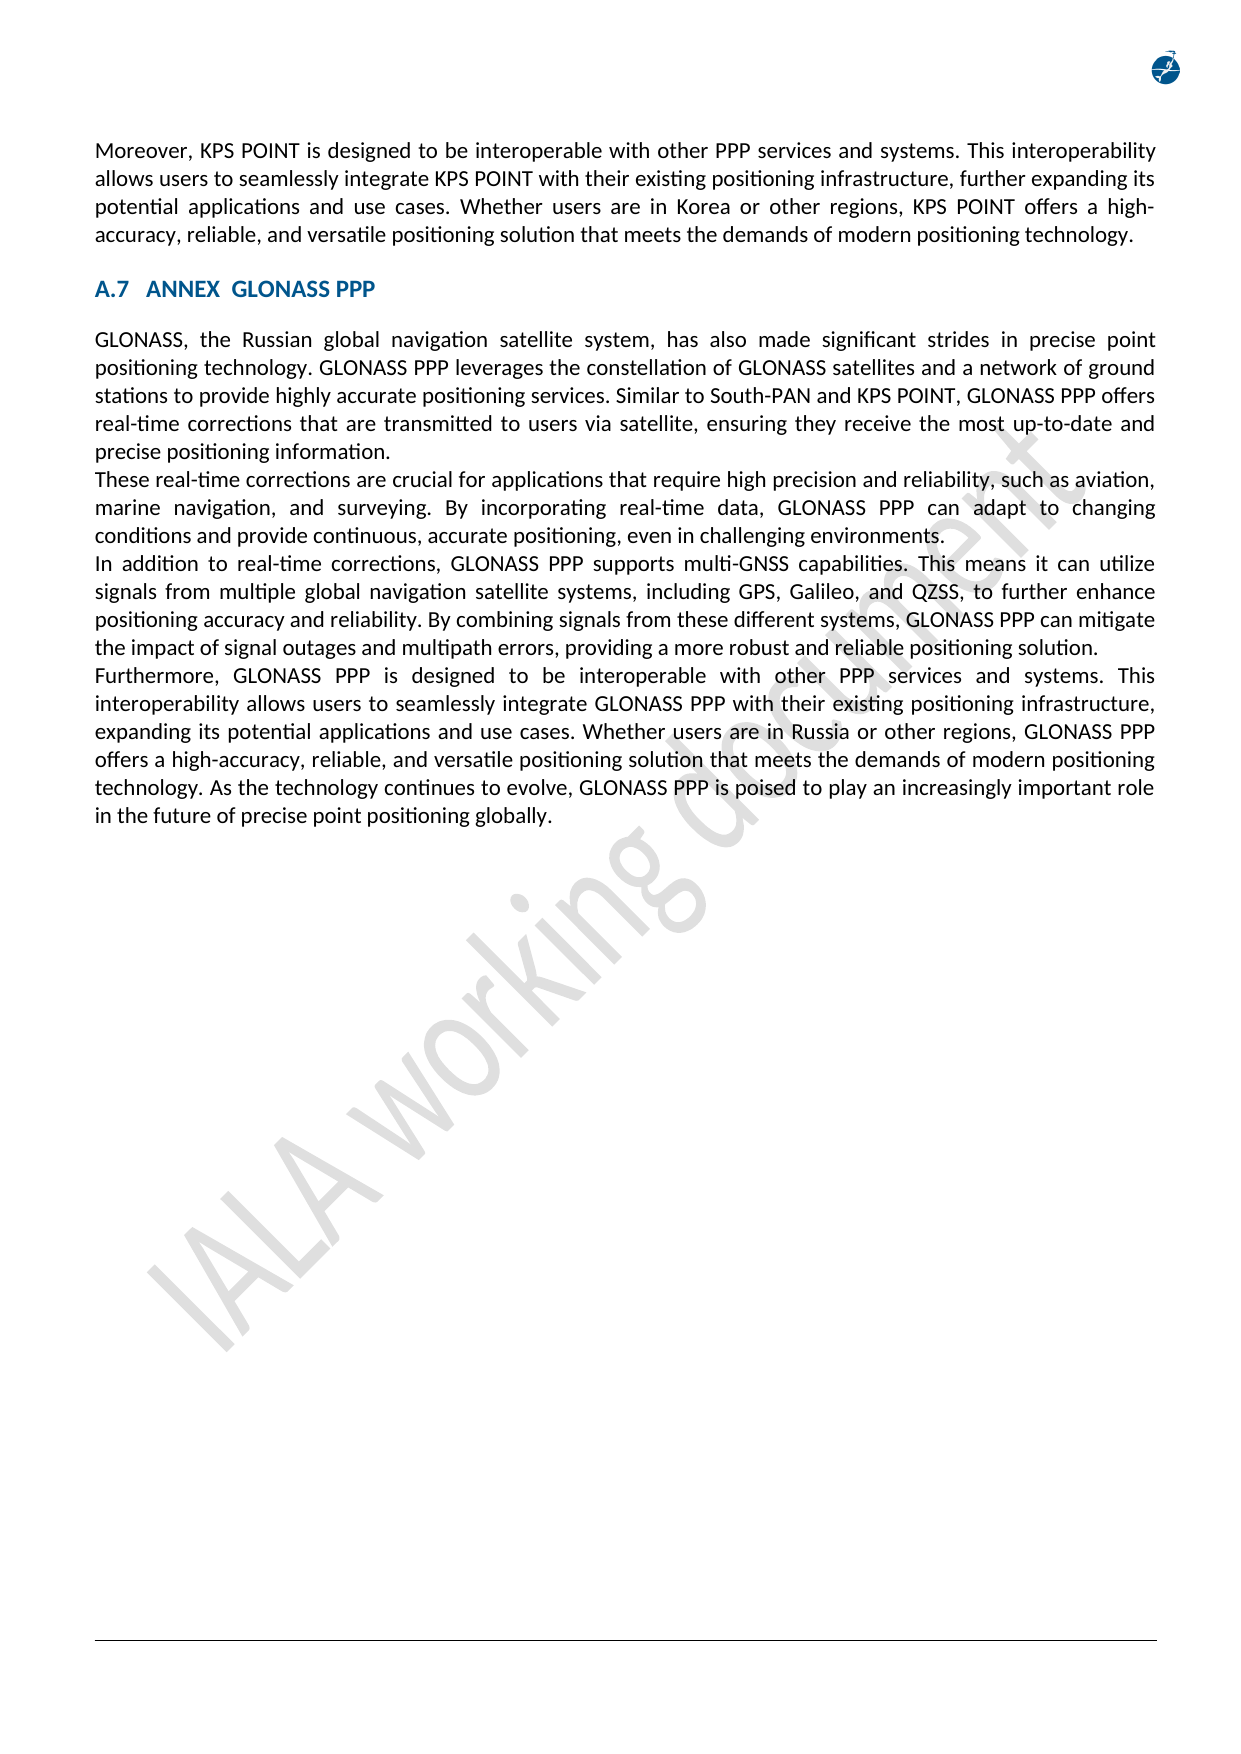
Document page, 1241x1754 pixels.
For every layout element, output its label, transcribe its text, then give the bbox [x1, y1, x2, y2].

text Moreover, KPS POINT is designed to be interoperable with other PPP services and systems. This interoperability allows users to seamlessly integrate KPS POINT with their existing positioning infrastructure, further expanding its potential applications and use cases. Whether users are in Korea or other regions, KPS POINT offers a high-accuracy, reliable, and versatile positioning solution that meets the demands of modern positioning technology. [94, 136, 1157, 248]
subtitle A.7 ANNEX GLONASS PPP [94, 273, 1157, 304]
text In addition to real-time corrections, GLONASS PPP supports multi-GNSS capabilities. This means it can utilize signals from multiple global navigation satellite systems, including GPS, Galileo, and QZSS, to further enhance positioning accuracy and reliability. By combining signals from these different systems, GLONASS PPP can mitigate the impact of signal outages and multipath errors, providing a more robust and reliable positioning solution. [94, 549, 1157, 661]
text These real-time corrections are crucial for applications that require high precision and reliability, such as aviation, marine navigation, and surveying. By incorporating real-time data, GLONASS PPP can adapt to changing conditions and provide continuous, accurate positioning, even in challenging environments. [94, 465, 1157, 549]
text GLONASS, the Russian global navigation satellite system, has also made significant strides in precise point positioning technology. GLONASS PPP leverages the constellation of GLONASS satellites and a network of ground stations to provide highly accurate positioning services. Similar to South-PAN and KPS POINT, GLONASS PPP offers real-time corrections that are transmitted to users via satellite, ensuring they receive the most up-to-date and precise positioning information. [94, 325, 1157, 465]
text Furthermore, GLONASS PPP is designed to be interoperable with other PPP services and systems. This interoperability allows users to seamlessly integrate GLONASS PPP with their existing positioning infrastructure, expanding its potential applications and use cases. Whether users are in Russia or other regions, GLONASS PPP offers a high-accuracy, reliable, and versatile positioning solution that meets the demands of modern positioning technology. As the technology continues to evolve, GLONASS PPP is poised to play an increasingly important role in the future of precise point positioning globally. [94, 661, 1157, 829]
picture [1120, 0, 1239, 119]
